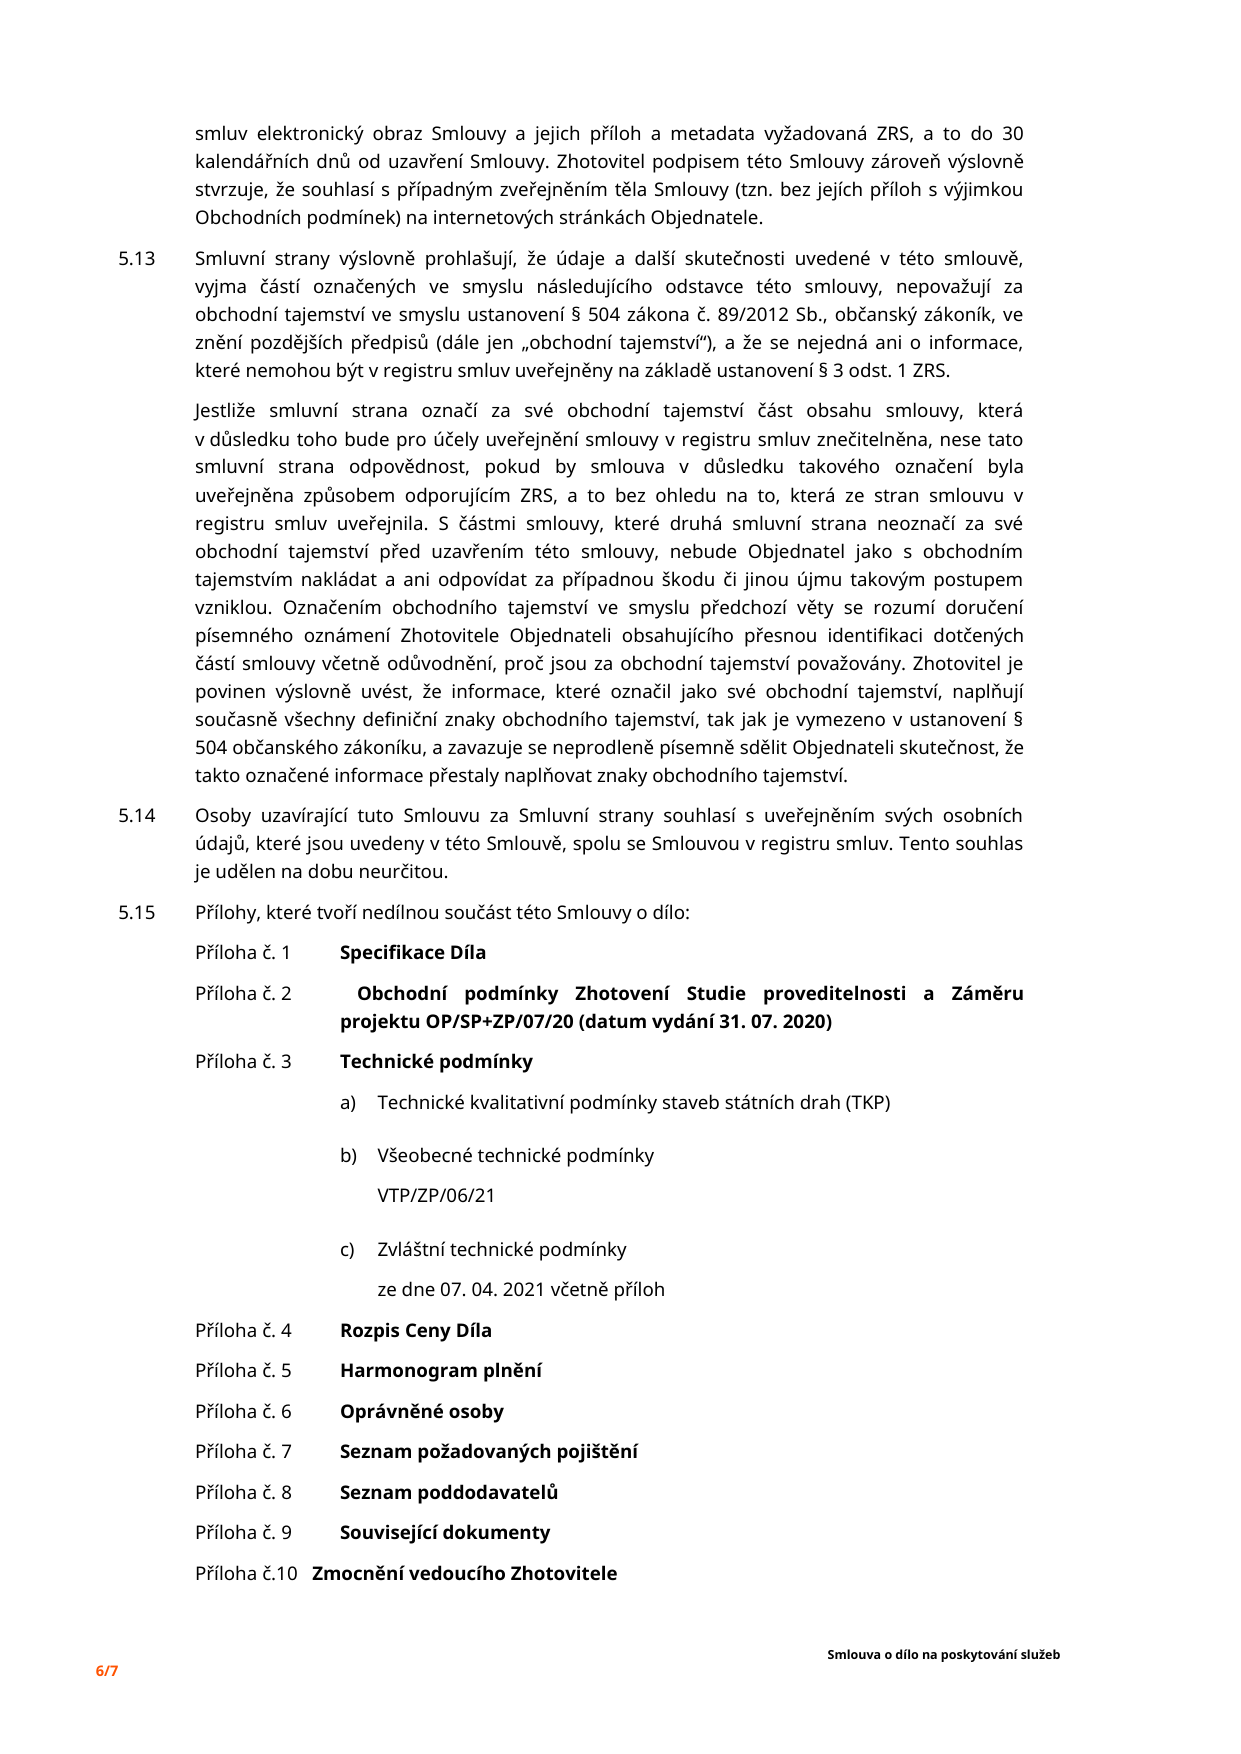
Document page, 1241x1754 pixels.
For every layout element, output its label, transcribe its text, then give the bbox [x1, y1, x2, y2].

text Jestliže smluvní strana označí za své obchodní tajemství část obsahu smlouvy, která v důsledku toho bude pro účely uveřejnění smlouvy v registru smluv znečitelněna, nese tato smluvní strana odpovědnost, pokud by smlouva v důsledku takového označení byla uveřejněna způsobem odporujícím ZRS, a to bez ohledu na to, která ze stran smlouvu v registru smluv uveřejnila. S částmi smlouvy, které druhá smluvní strana neoznačí za své obchodní tajemství před uzavřením této smlouvy, nebude Objednatel jako s obchodním tajemstvím nakládat a ani odpovídat za případnou škodu či jinou újmu takovým postupem vzniklou. Označením obchodního tajemství ve smyslu předchozí věty se rozumí doručení písemného oznámení Zhotovitele Objednateli obsahujícího přesnou identifikaci dotčených částí smlouvy včetně odůvodnění, proč jsou za obchodní tajemství považovány. Zhotovitel je povinen výslovně uvést, že informace, které označil jako své obchodní tajemství, naplňují současně všechny definiční znaky obchodního tajemství, tak jak je vymezeno v ustanovení § 504 občanského zákoníku, a zavazuje se neprodleně písemně sdělit Objednateli skutečnost, že takto označené informace přestaly naplňovat znaky obchodního tajemství. [195, 398, 1024, 788]
text ze dne 07. 04. 2021 včetně příloh [377, 1276, 1024, 1302]
text VTP/ZP/06/21 [377, 1183, 1024, 1208]
list Technické kvalitativní podmínky staveb státních drah (TKP) [340, 1089, 1024, 1115]
text Příloha č. 2 Obchodní podmínky Zhotovení Studie proveditelnosti a Záměru projektu OP/SP+ZP/07/20 (datum vydání 31. 07. 2020) [195, 980, 1024, 1034]
text Přílohy, které tvoří nedílnou součást této Smlouvy o dílo: [118, 899, 1024, 925]
text Příloha č. 9 Související dokumenty [195, 1519, 1024, 1545]
text Smluvní strany výslovně prohlašují, že údaje a další skutečnosti uvedené v této smlouvě, vyjma částí označených ve smyslu následujícího odstavce této smlouvy, nepovažují za obchodní tajemství ve smyslu ustanovení § 504 zákona č. 89/2012 Sb., občanský zákoník, ve znění pozdějších předpisů (dále jen „obchodní tajemství“), a že se nejedná ani o informace, které nemohou být v registru smluv uveřejněny na základě ustanovení § 3 odst. 1 ZRS. [118, 245, 1024, 383]
list Všeobecné technické podmínky [340, 1142, 1024, 1168]
text Příloha č. 6 Oprávněné osoby [195, 1398, 1024, 1423]
text Příloha č. 8 Seznam poddodavatelů [195, 1479, 1024, 1504]
text Příloha č.10 Zmocnění vedoucího Zhotovitele [195, 1560, 1024, 1586]
text Příloha č. 1 Specifikace Díla [195, 940, 1024, 965]
list Zvláštní technické podmínky [340, 1236, 1024, 1261]
text Příloha č. 7 Seznam požadovaných pojištění [195, 1438, 1024, 1464]
text Příloha č. 5 Harmonogram plnění [195, 1357, 1024, 1383]
text Příloha č. 4 Rozpis Ceny Díla [195, 1317, 1024, 1342]
text Osoby uzavírající tuto Smlouvu za Smluvní strany souhlasí s uveřejněním svých osobních údajů, které jsou uvedeny v této Smlouvě, spolu se Smlouvou v registru smluv. Tento souhlas je udělen na dobu neurčitou. [118, 803, 1024, 884]
text Příloha č. 3 Technické podmínky [195, 1049, 1024, 1074]
